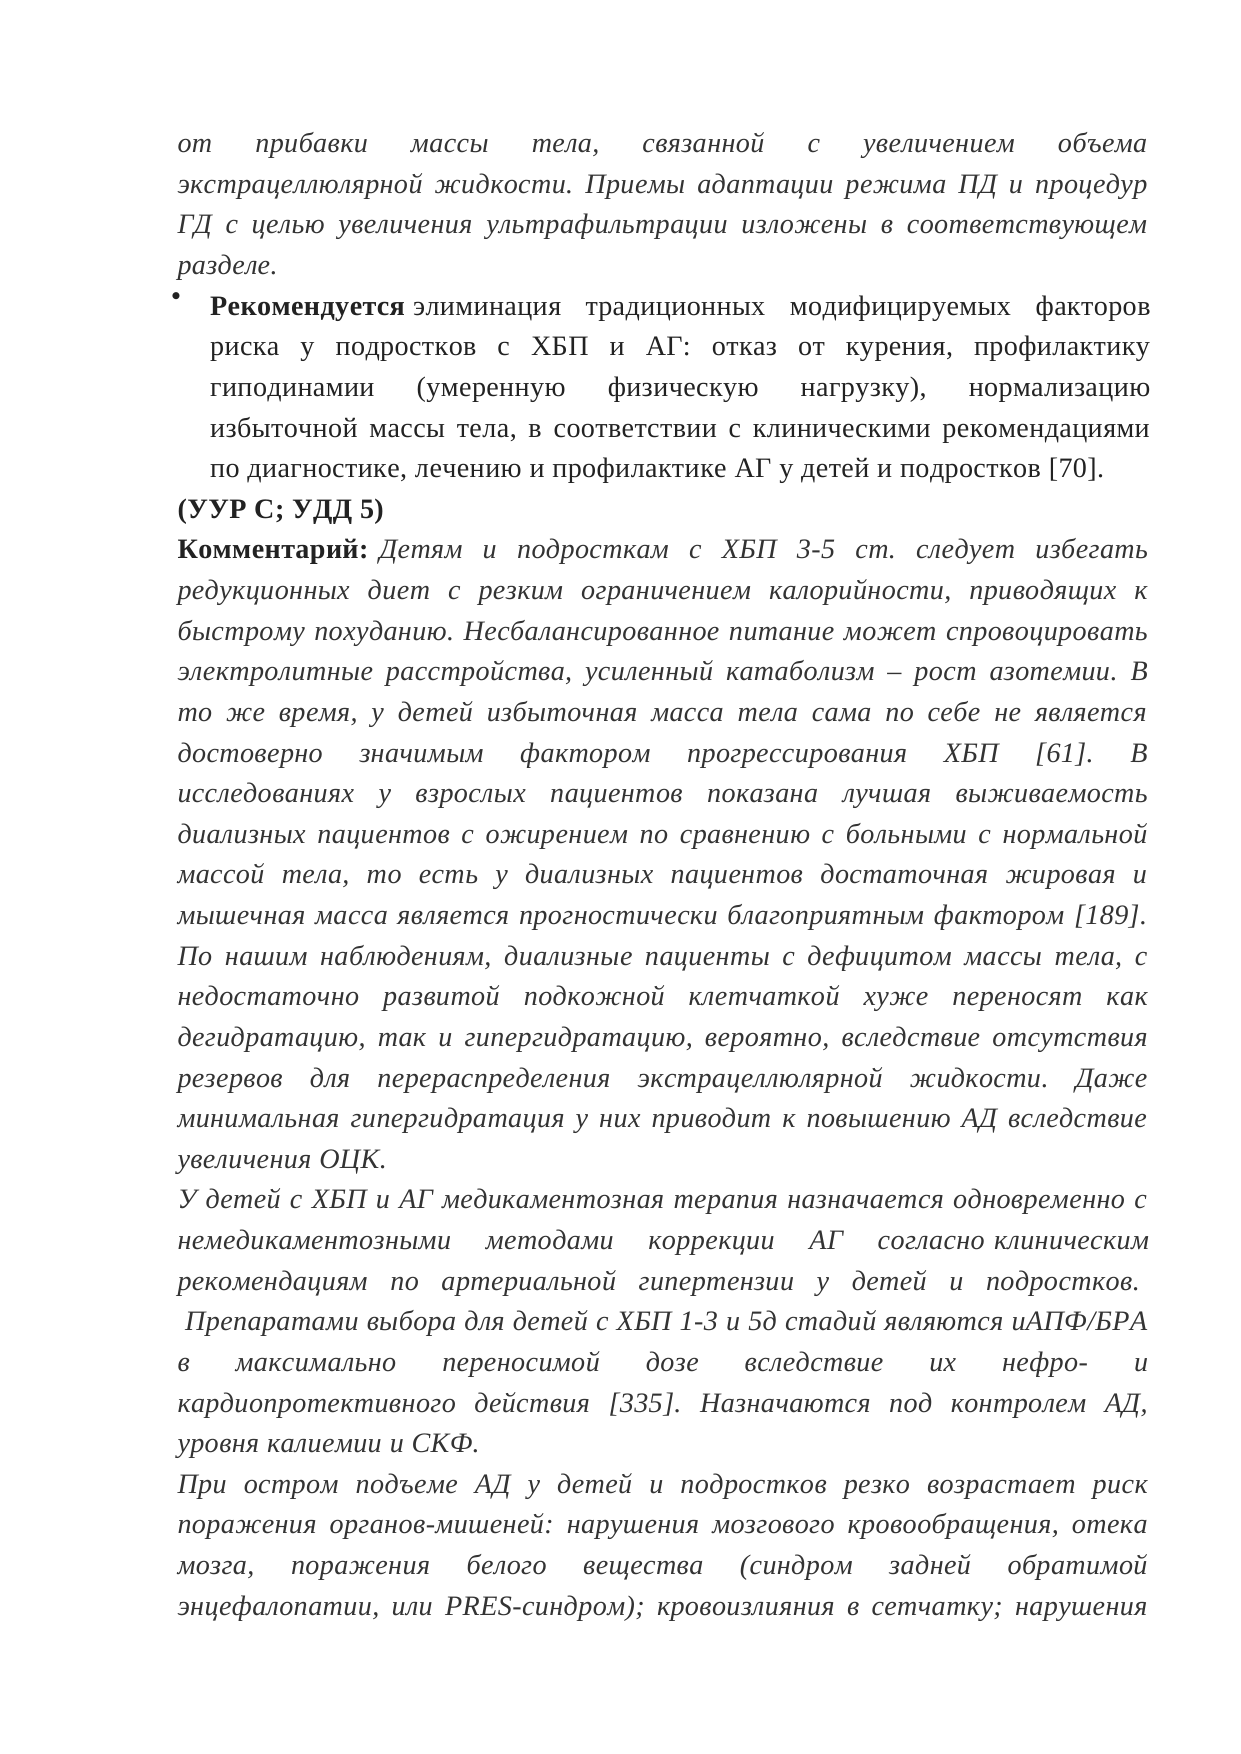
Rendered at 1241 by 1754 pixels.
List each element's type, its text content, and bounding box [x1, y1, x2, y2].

text У детей с ХБП и АГ медикаментозная терапия назначается одновременно с немедикаментозными методами коррекции АГ согласно клиническим рекомендациям по артериальной гипертензии у детей и подростков. Препаратами выбора для детей с ХБП 1-3 и 5д стадий являются иАПФ/БРА в максимально переносимой дозе вследствие их нефро- и кардиопротективного действия [335]. Назначаются под контролем АД, уровня калиемии и СКФ. [177, 1174, 1152, 1459]
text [177, 1459, 1152, 1621]
list Рекомендуется элиминация традиционных модифицируемых факторов риска у подростков с ХБП и АГ: отказ от курения, профилактику гиподинамии (умеренную физическую нагрузку), нормализацию избыточной массы тела, в соответствии с клиническими рекомендациями по диагностике, лечению и профилактике АГ у детей и подростков [70]. [172, 281, 1152, 484]
text Комментарий: Детям и подросткам с ХБП 3-5 ст. следует избегать редукционных диет с резким ограничением калорийности, приводящих к быстрому похуданию. Несбалансированное питание может спровоцировать электролитные расстройства, усиленный катаболизм – рост азотемии. В то же время, у детей избыточная масса тела сама по себе не является достоверно значимым фактором прогрессирования ХБП [61]. В исследованиях у взрослых пациентов показана лучшая выживаемость диализных пациентов с ожирением по сравнению с больными с нормальной массой тела, то есть у диализных пациентов достаточная жировая и мышечная масса является прогностически благоприятным фактором [189]. По нашим наблюдениям, диализные пациенты с дефицитом массы тела, с недостаточно развитой подкожной клетчаткой хуже переносят как дегидратацию, так и гипергидратацию, вероятно, вследствие отсутствия резервов для перераспределения экстрацеллюлярной жидкости. Даже минимальная гипергидратация у них приводит к повышению АД вследствие увеличения ОЦК. [177, 524, 1152, 1174]
text (УУР С; УДД 5) [177, 484, 1152, 524]
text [177, 118, 1152, 281]
